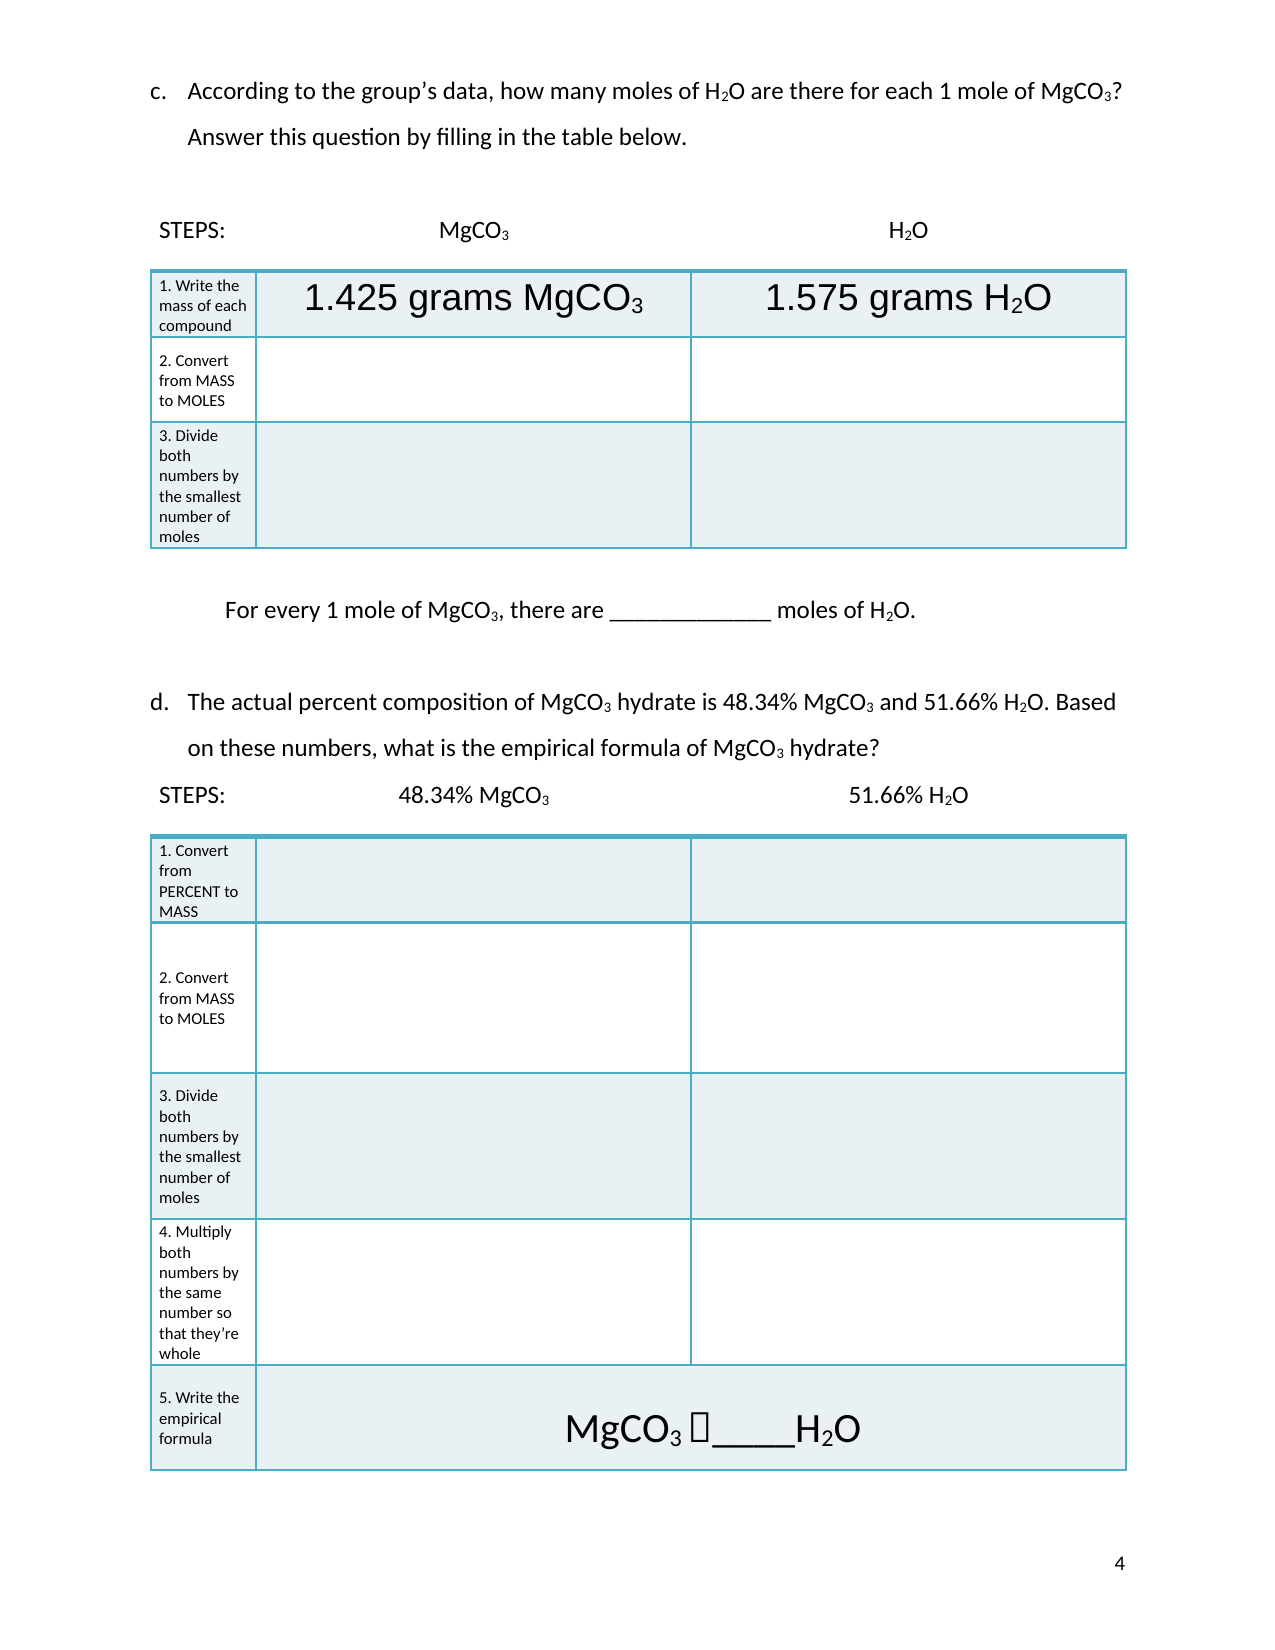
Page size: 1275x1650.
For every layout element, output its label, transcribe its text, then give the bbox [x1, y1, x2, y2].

table_cell 3. Divide both numbers by the smallest number of moles [152, 1074, 255, 1218]
table_cell 1. Write the mass of each compound [152, 273, 255, 336]
table_header STEPS: [152, 778, 255, 834]
table_header H2O [692, 212, 1125, 269]
table_cell 2. Convert from MASS to MOLES [152, 338, 255, 421]
table_cell [257, 924, 690, 1072]
table_cell [257, 1074, 690, 1218]
table_cell [257, 1220, 690, 1364]
table_cell 2. Convert from MASS to MOLES [152, 924, 255, 1072]
table_cell 4. Multiply both numbers by the same number so that they’re whole [152, 1220, 255, 1364]
table_cell 1. Convert from PERCENT to MASS [152, 839, 255, 921]
table_cell [692, 1220, 1125, 1364]
table_cell MgCO3 ____H2O [257, 1366, 1125, 1469]
table_cell [257, 423, 690, 547]
text For every 1 mole of MgCO3, there are _____________ moles of H2O. [225, 594, 1125, 625]
table_cell [257, 338, 690, 421]
list According to the group’s data, how many moles of H2O are there for each 1 mole of MgCO3? Answer this question by filling in the table below. [150, 75, 1125, 151]
table_cell [692, 839, 1125, 921]
table_cell [692, 1074, 1125, 1218]
table_cell [257, 839, 690, 921]
table_cell [692, 924, 1125, 1072]
list The actual percent composition of MgCO3 hydrate is 48.34% MgCO3 and 51.66% H2O. Based on these numbers, what is the empirical formula of MgCO3 hydrate? [150, 686, 1125, 762]
table_header 48.34% MgCO3 [257, 778, 690, 834]
table_cell 5. Write the empirical formula [152, 1366, 255, 1469]
table_cell 1.575 grams H2O [692, 273, 1125, 336]
table_header 51.66% H2O [692, 778, 1125, 834]
table_cell [692, 423, 1125, 547]
table_header MgCO3 [257, 212, 690, 269]
table_header STEPS: [152, 212, 255, 269]
table_cell 3. Divide both numbers by the smallest number of moles [152, 423, 255, 547]
table_cell [692, 338, 1125, 421]
table_cell 1.425 grams MgCO3 [257, 273, 690, 336]
